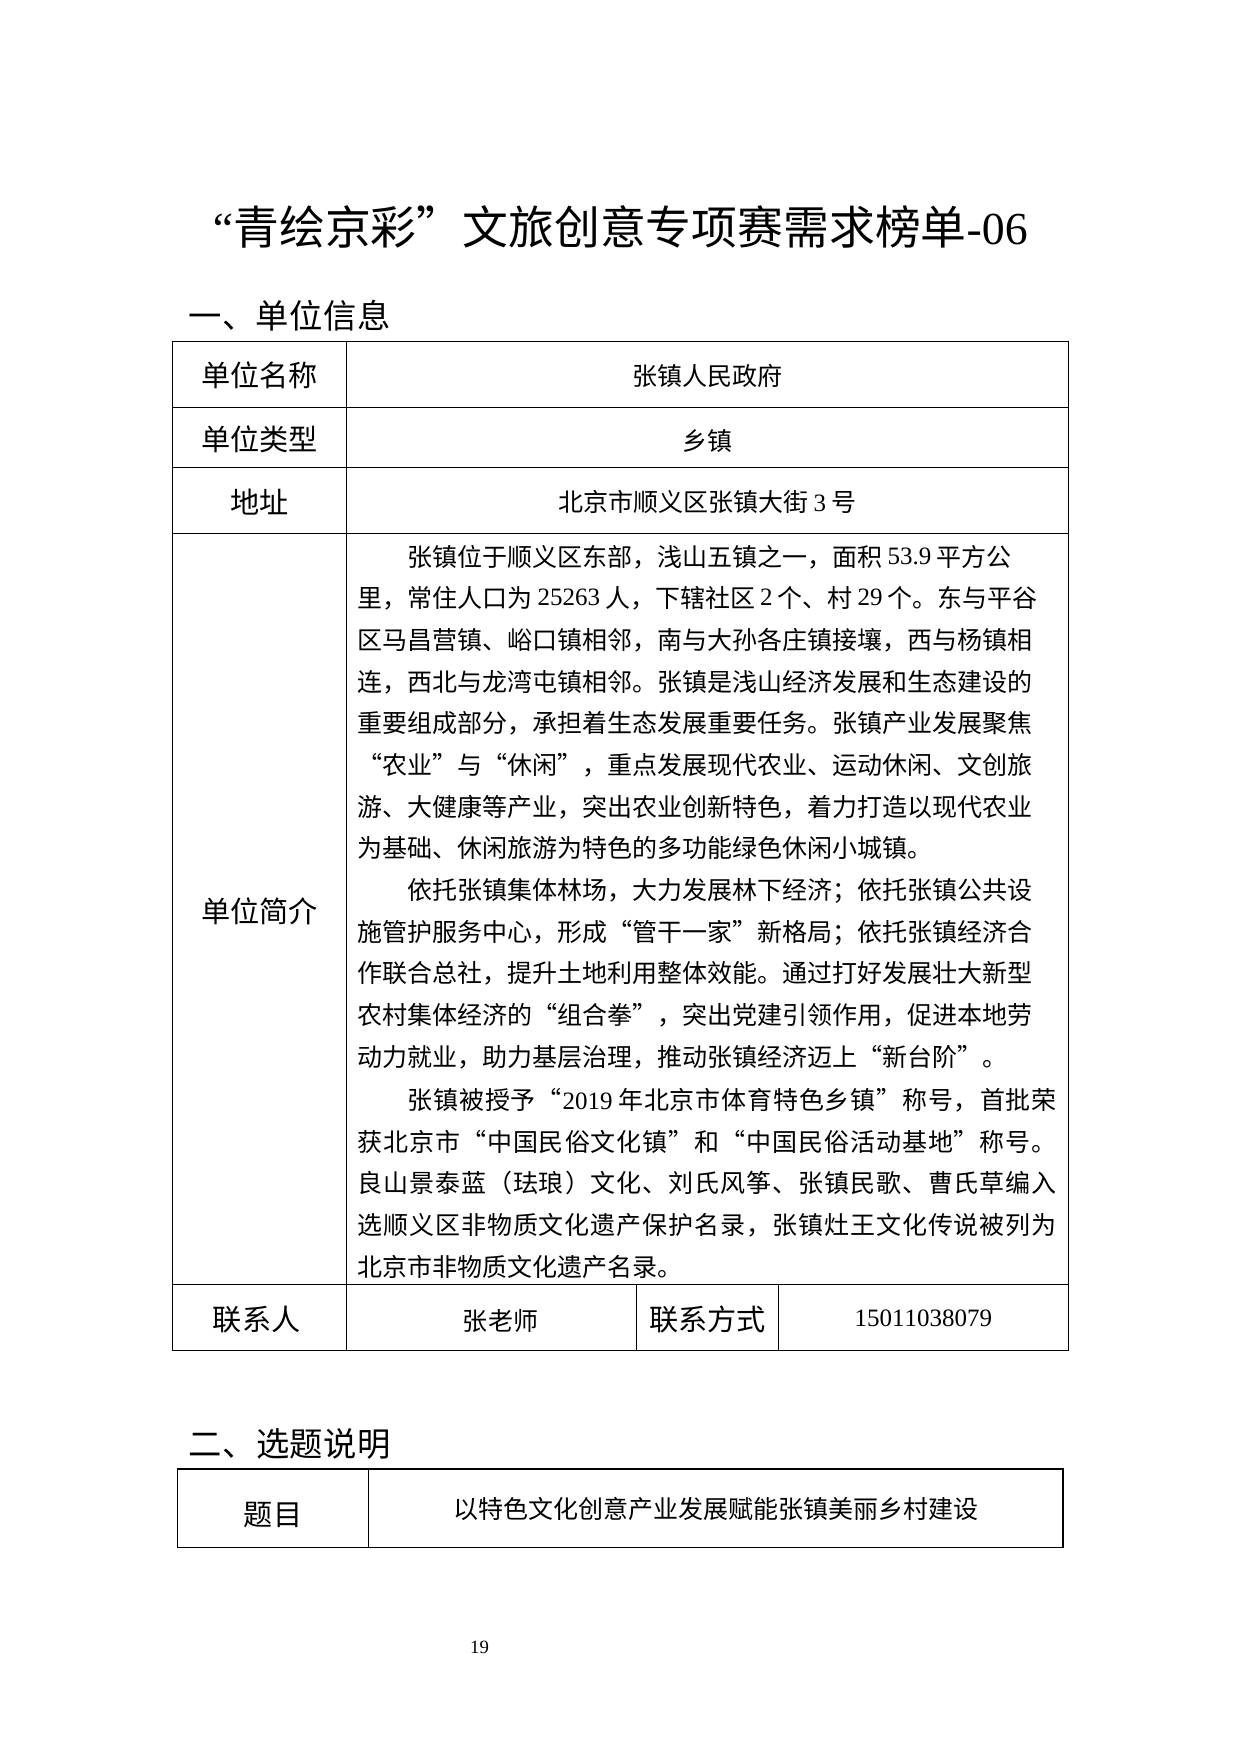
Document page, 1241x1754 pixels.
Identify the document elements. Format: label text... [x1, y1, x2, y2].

table_cell 张老师 [347, 1285, 636, 1350]
table_cell 单位类型 [173, 408, 346, 467]
text “青绘京彩”文旅创意专项赛需求榜单-06 [188, 194, 1052, 257]
table_cell 15011038079 [779, 1285, 1068, 1350]
text 一、单位信息 [188, 282, 1052, 341]
table_cell 单位简介 [173, 534, 346, 1284]
table_cell 北京市顺义区张镇大街3号 [347, 468, 1068, 533]
table_cell 张镇位于顺义区东部，浅山五镇之一，面积53.9平方公里，常住人口为25263人，下辖社区2个、村29个。东与平谷区马昌营镇、峪口镇相邻，南与大孙各庄镇接壤，西与杨镇相连，西北与龙湾屯镇相邻。张镇是浅山经济发展和生态建设的重要组成部分，承担着生态发展重要任务。张镇产业发展聚焦“农业”与“休闲”，重点发展现代农业、运动休闲、文创旅游、大健康等产业，突出农业创新特色，着力打造以现代农业为基础、休闲旅游为特色的多功能绿色休闲小城镇。 依托张镇集体林场，大力发展林下经济；依托张镇公共设施管护服务中心，形成“管干一家”新格局；依托张镇经济合作联合总社，提升土地利用整体效能。通过打好发展壮大新型农村集体经济的“组合拳”，突出党建引领作用，促进本地劳动力就业，助力基层治理，推动张镇经济迈上“新台阶”。 张镇被授予“2019年北京市体育特色乡镇”称号，首批荣获北京市“中国民俗文化镇”和“中国民俗活动基地”称号。良山景泰蓝（珐琅）文化、刘氏风筝、张镇民歌、曹氏草编入选顺义区非物质文化遗产保护名录，张镇灶王文化传说被列为北京市非物质文化遗产名录。 [347, 534, 1068, 1284]
table_cell 地址 [173, 468, 346, 533]
table_header 题目 [178, 1470, 368, 1546]
table_cell 联系方式 [637, 1285, 778, 1350]
table_cell 乡镇 [347, 408, 1068, 467]
table_cell 联系人 [173, 1285, 346, 1350]
table_header 单位名称 [173, 342, 346, 407]
table_header 以特色文化创意产业发展赋能张镇美丽乡村建设 [369, 1470, 1062, 1546]
table_header 张镇人民政府 [347, 342, 1068, 407]
text 二、选题说明 [188, 1410, 1052, 1468]
